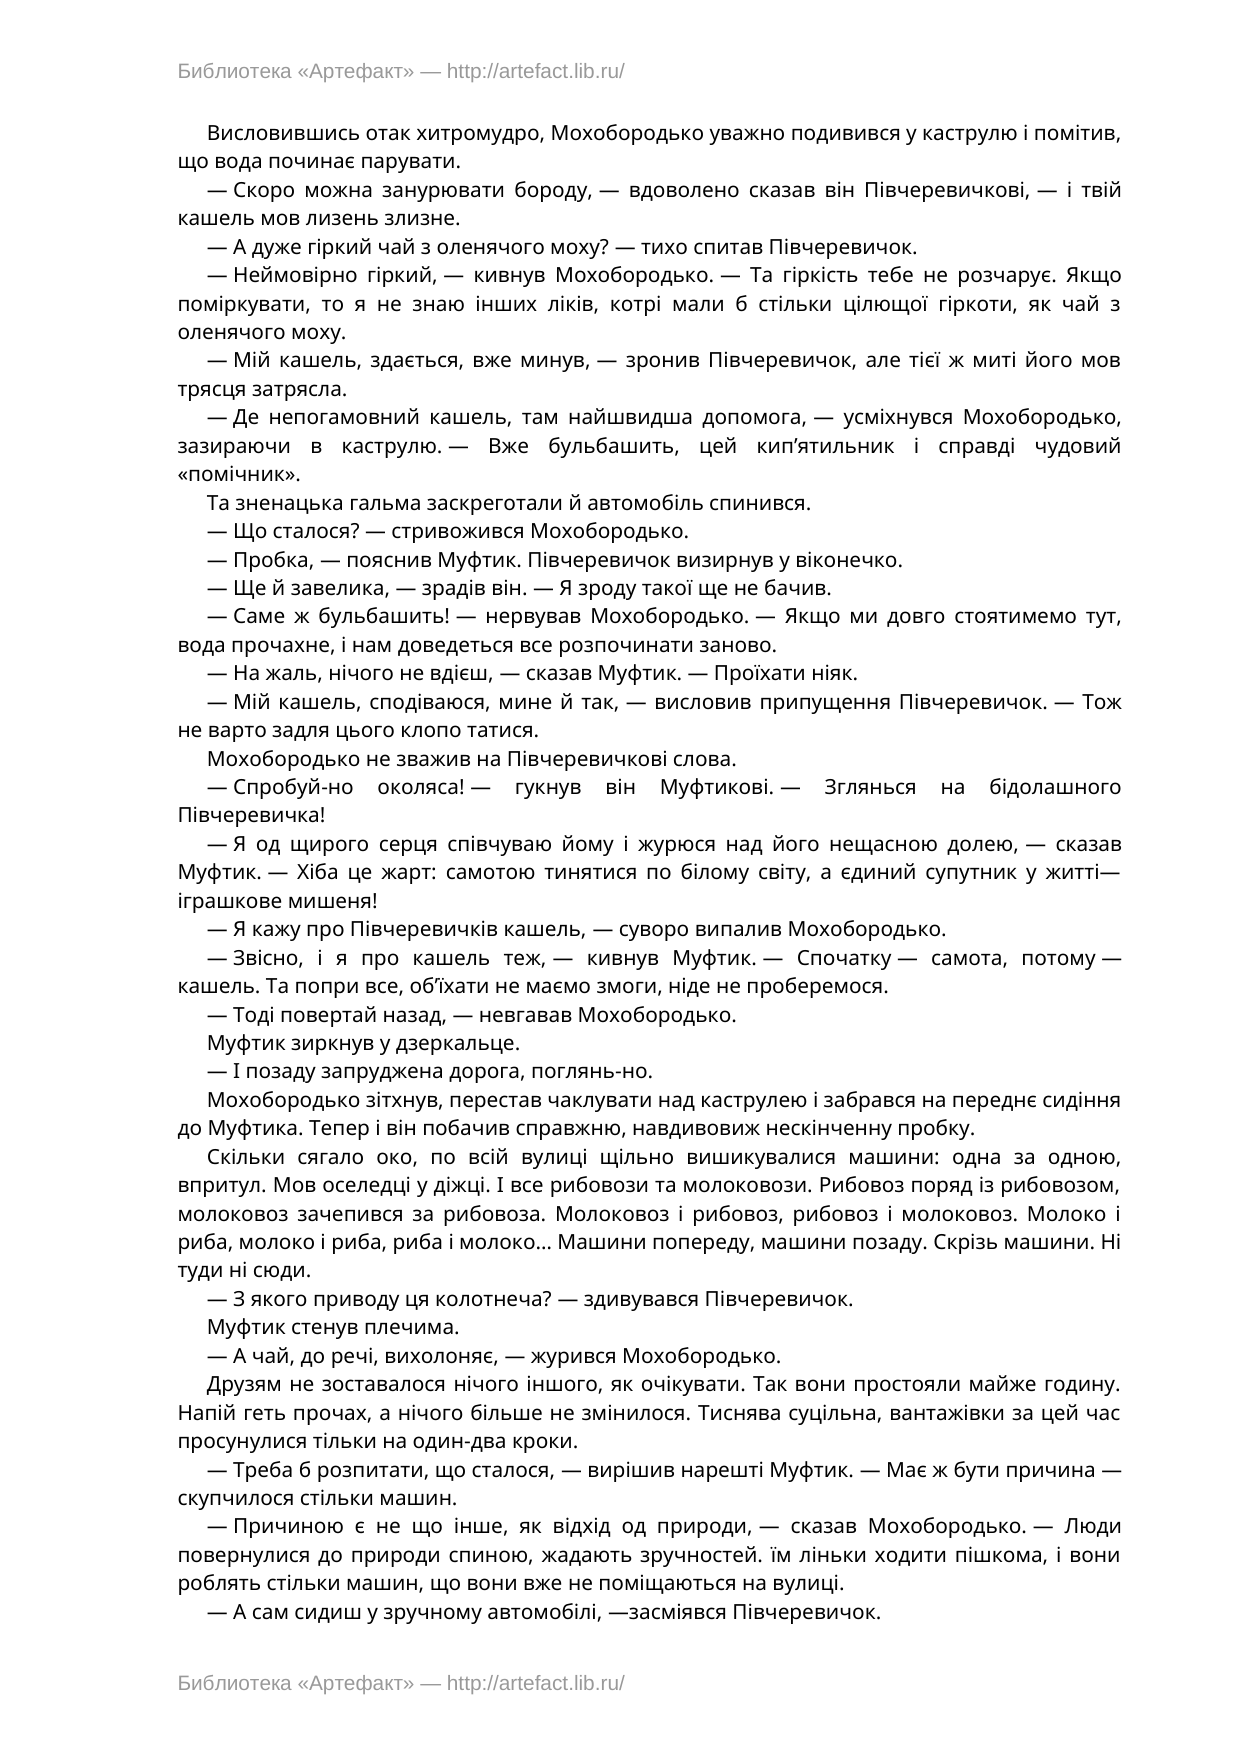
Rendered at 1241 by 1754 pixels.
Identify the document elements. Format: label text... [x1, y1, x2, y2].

text Мохобородько не зважив на Півчеревичкові слова. [177, 744, 1122, 772]
text — Я кажу про Півчеревичків кашель, — суворо випалив Мохобородько. [177, 914, 1122, 943]
text — І позаду запруджена дорога, поглянь-но. [177, 1057, 1122, 1085]
text — Треба б розпитати, що сталося, — вирішив нарешті Муфтик. — Має ж бути причина — скупчилося стільки машин. [177, 1455, 1122, 1512]
text Мохобородько зітхнув, перестав чаклувати над каструлею і забрався на переднє сидіння до Муфтика. Тепер і він побачив справжню, навдивовиж нескінченну пробку. [177, 1085, 1122, 1142]
text — Що сталося? — стривожився Мохобородько. [177, 516, 1122, 545]
text Висловившись отак хитромудро, Мохобородько уважно подивився у каструлю і помітив, що вода починає парувати. [177, 118, 1122, 175]
text Та зненацька гальма заскреготали й автомобіль спинився. [177, 488, 1122, 516]
text — Неймовірно гіркий, — кивнув Мохобородько. — Та гіркість тебе не розчарує. Якщо поміркувати, то я не знаю інших ліків, котрі мали б стільки цілющої гіркоти, як чай з оленячого моху. [177, 260, 1122, 346]
text — Спробуй-но околяса! — гукнув він Муфтикові. — Зглянься на бідолашного Півчеревичка! [177, 772, 1122, 829]
text — Мій кашель, здається, вже минув, — зронив Півчеревичок, але тієї ж миті його мов трясця затрясла. [177, 346, 1122, 402]
text Муфтик стенув плечима. [177, 1312, 1122, 1341]
text — Причиною є не що інше, як відхід од природи, — сказав Мохобородько. — Люди повернулися до природи спиною, жадають зручностей. їм ліньки ходити пішкома, і вони роблять стільки машин, що вони вже не поміщаються на вулиці. [177, 1512, 1122, 1597]
text — Ще й завелика, — зрадів він. — Я зроду такої ще не бачив. [177, 573, 1122, 602]
text — А чай, до речі, вихолоняє, — журився Мохобородько. [177, 1341, 1122, 1369]
text Друзям не зоставалося нічого іншого, як очікувати. Так вони простояли майже годину. Напій геть прочах, а нічого більше не змінилося. Тиснява суцільна, вантажівки за цей час просунулися тільки на один-два кроки. [177, 1369, 1122, 1455]
text — А дуже гіркий чай з оленячого моху? — тихо спитав Півчеревичок. [177, 232, 1122, 260]
text — На жаль, нічого не вдієш, — сказав Муфтик. — Проїхати ніяк. [177, 658, 1122, 687]
text Муфтик зиркнув у дзеркальце. [177, 1028, 1122, 1057]
text — Скоро можна занурювати бороду, — вдоволено сказав він Півчеревичкові, — і твій кашель мов лизень злизне. [177, 175, 1122, 232]
text — Звісно, і я про кашель теж, — кивнув Муфтик. — Спочатку — самота, потому — кашель. Та попри все, об’їхати не маємо змоги, ніде не проберемося. [177, 943, 1122, 1000]
text — З якого приводу ця колотнеча? — здивувався Півчеревичок. [177, 1284, 1122, 1312]
text — Мій кашель, сподіваюся, мине й так, — висловив припущення Півчеревичок. — Тож не варто задля цього клопо татися. [177, 687, 1122, 744]
text — Я од щирого серця співчуваю йому і журюся над його нещасною долею, — сказав Муфтик. — Хіба це жарт: самотою тинятися по білому світу, а єдиний супутник у житті— іграшкове мишеня! [177, 829, 1122, 914]
text Скільки сягало око, по всій вулиці щільно вишикувалися машини: одна за одною, впритул. Мов оселедці у діжці. І все рибовози та молоковози. Рибовоз поряд із рибовозом, молоковоз зачепився за рибовоза. Молоковоз і рибовоз, рибовоз і молоковоз. Молоко і риба, молоко і риба, риба і молоко… Машини попереду, машини позаду. Скрізь машини. Ні туди ні сюди. [177, 1142, 1122, 1284]
text — Пробка, — пояснив Муфтик. Півчеревичок визирнув у віконечко. [177, 545, 1122, 573]
text — Саме ж бульбашить! — нервував Мохобородько. — Якщо ми довго стоятимемо тут, вода прочахне, і нам доведеться все розпочинати заново. [177, 602, 1122, 658]
text — Тоді повертай назад, — невгавав Мохобородько. [177, 1000, 1122, 1028]
text — А сам сидиш у зручному автомобілі, —засміявся Півчеревичок. [177, 1597, 1122, 1625]
text — Де непогамовний кашель, там найшвидша допомога, — усміхнувся Мохобородько, зазираючи в каструлю. — Вже бульбашить, цей кип’ятильник і справді чудовий «помічник». [177, 402, 1122, 488]
